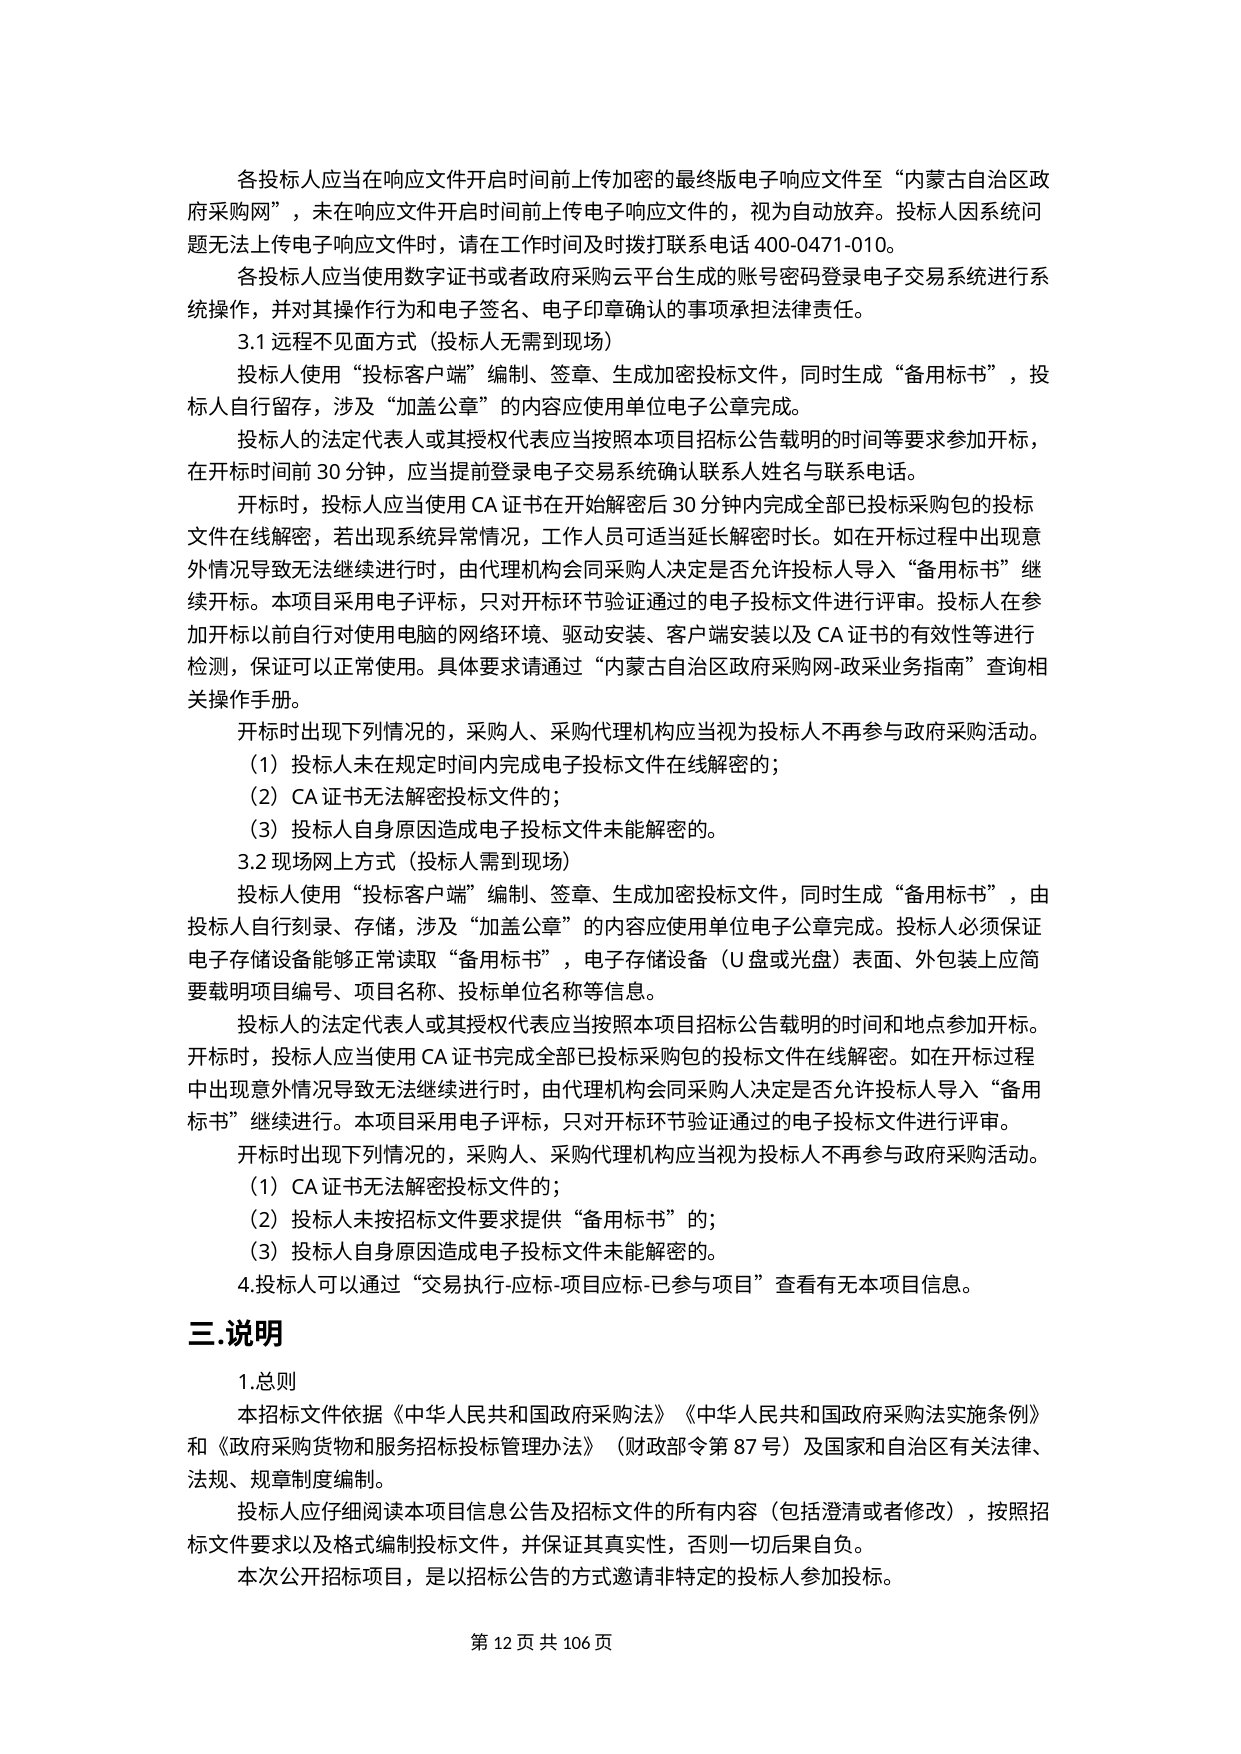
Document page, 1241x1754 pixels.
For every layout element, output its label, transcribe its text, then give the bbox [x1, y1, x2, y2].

text 各投标人应当在响应文件开启时间前上传加密的最终版电子响应文件至“内蒙古自治区政府采购网”，未在响应文件开启时间前上传电子响应文件的，视为自动放弃。投标人因系统问题无法上传电子响应文件时，请在工作时间及时拨打联系电话400-0471-010。 [187, 162, 1053, 259]
text 投标人应仔细阅读本项目信息公告及招标文件的所有内容（包括澄清或者修改），按照招标文件要求以及格式编制投标文件，并保证其真实性，否则一切后果自负。 [187, 1494, 1053, 1559]
text 3.1远程不见面方式（投标人无需到现场） [187, 324, 1053, 357]
text （1）CA证书无法解密投标文件的； [187, 1169, 1053, 1202]
text 4.投标人可以通过“交易执行-应标-项目应标-已参与项目”查看有无本项目信息。 [187, 1267, 1053, 1299]
text （2）投标人未按招标文件要求提供“备用标书”的； [187, 1202, 1053, 1234]
text 开标时出现下列情况的，采购人、采购代理机构应当视为投标人不再参与政府采购活动。 [187, 1137, 1053, 1169]
text 投标人的法定代表人或其授权代表应当按照本项目招标公告载明的时间等要求参加开标，在开标时间前30分钟，应当提前登录电子交易系统确认联系人姓名与联系电话。 [187, 422, 1053, 487]
text 1.总则 [187, 1364, 1053, 1397]
text 本招标文件依据《中华人民共和国政府采购法》《中华人民共和国政府采购法实施条例》和《政府采购货物和服务招标投标管理办法》（财政部令第87号）及国家和自治区有关法律、法规、规章制度编制。 [187, 1397, 1053, 1494]
text （3）投标人自身原因造成电子投标文件未能解密的。 [187, 1234, 1053, 1267]
text （1）投标人未在规定时间内完成电子投标文件在线解密的； [187, 747, 1053, 779]
text 三.说明 [187, 1299, 1053, 1364]
text 投标人使用“投标客户端”编制、签章、生成加密投标文件，同时生成“备用标书”，投标人自行留存，涉及“加盖公章”的内容应使用单位电子公章完成。 [187, 357, 1053, 422]
text 开标时出现下列情况的，采购人、采购代理机构应当视为投标人不再参与政府采购活动。 [187, 714, 1053, 747]
text 投标人使用“投标客户端”编制、签章、生成加密投标文件，同时生成“备用标书”，由投标人自行刻录、存储，涉及“加盖公章”的内容应使用单位电子公章完成。投标人必须保证电子存储设备能够正常读取“备用标书”，电子存储设备（U盘或光盘）表面、外包装上应简要载明项目编号、项目名称、投标单位名称等信息。 [187, 877, 1053, 1007]
text 开标时，投标人应当使用CA证书在开始解密后30分钟内完成全部已投标采购包的投标文件在线解密，若出现系统异常情况，工作人员可适当延长解密时长。如在开标过程中出现意外情况导致无法继续进行时，由代理机构会同采购人决定是否允许投标人导入“备用标书”继续开标。本项目采用电子评标，只对开标环节验证通过的电子投标文件进行评审。投标人在参加开标以前自行对使用电脑的网络环境、驱动安装、客户端安装以及CA证书的有效性等进行检测，保证可以正常使用。具体要求请通过“内蒙古自治区政府采购网-政采业务指南”查询相关操作手册。 [187, 487, 1053, 714]
text 各投标人应当使用数字证书或者政府采购云平台生成的账号密码登录电子交易系统进行系统操作，并对其操作行为和电子签名、电子印章确认的事项承担法律责任。 [187, 259, 1053, 324]
text 本次公开招标项目，是以招标公告的方式邀请非特定的投标人参加投标。 [187, 1559, 1053, 1592]
text （2）CA证书无法解密投标文件的； [187, 779, 1053, 812]
text （3）投标人自身原因造成电子投标文件未能解密的。 [187, 812, 1053, 844]
text 投标人的法定代表人或其授权代表应当按照本项目招标公告载明的时间和地点参加开标。开标时，投标人应当使用CA证书完成全部已投标采购包的投标文件在线解密。如在开标过程中出现意外情况导致无法继续进行时，由代理机构会同采购人决定是否允许投标人导入“备用标书”继续进行。本项目采用电子评标，只对开标环节验证通过的电子投标文件进行评审。 [187, 1007, 1053, 1137]
text 3.2现场网上方式（投标人需到现场） [187, 844, 1053, 877]
